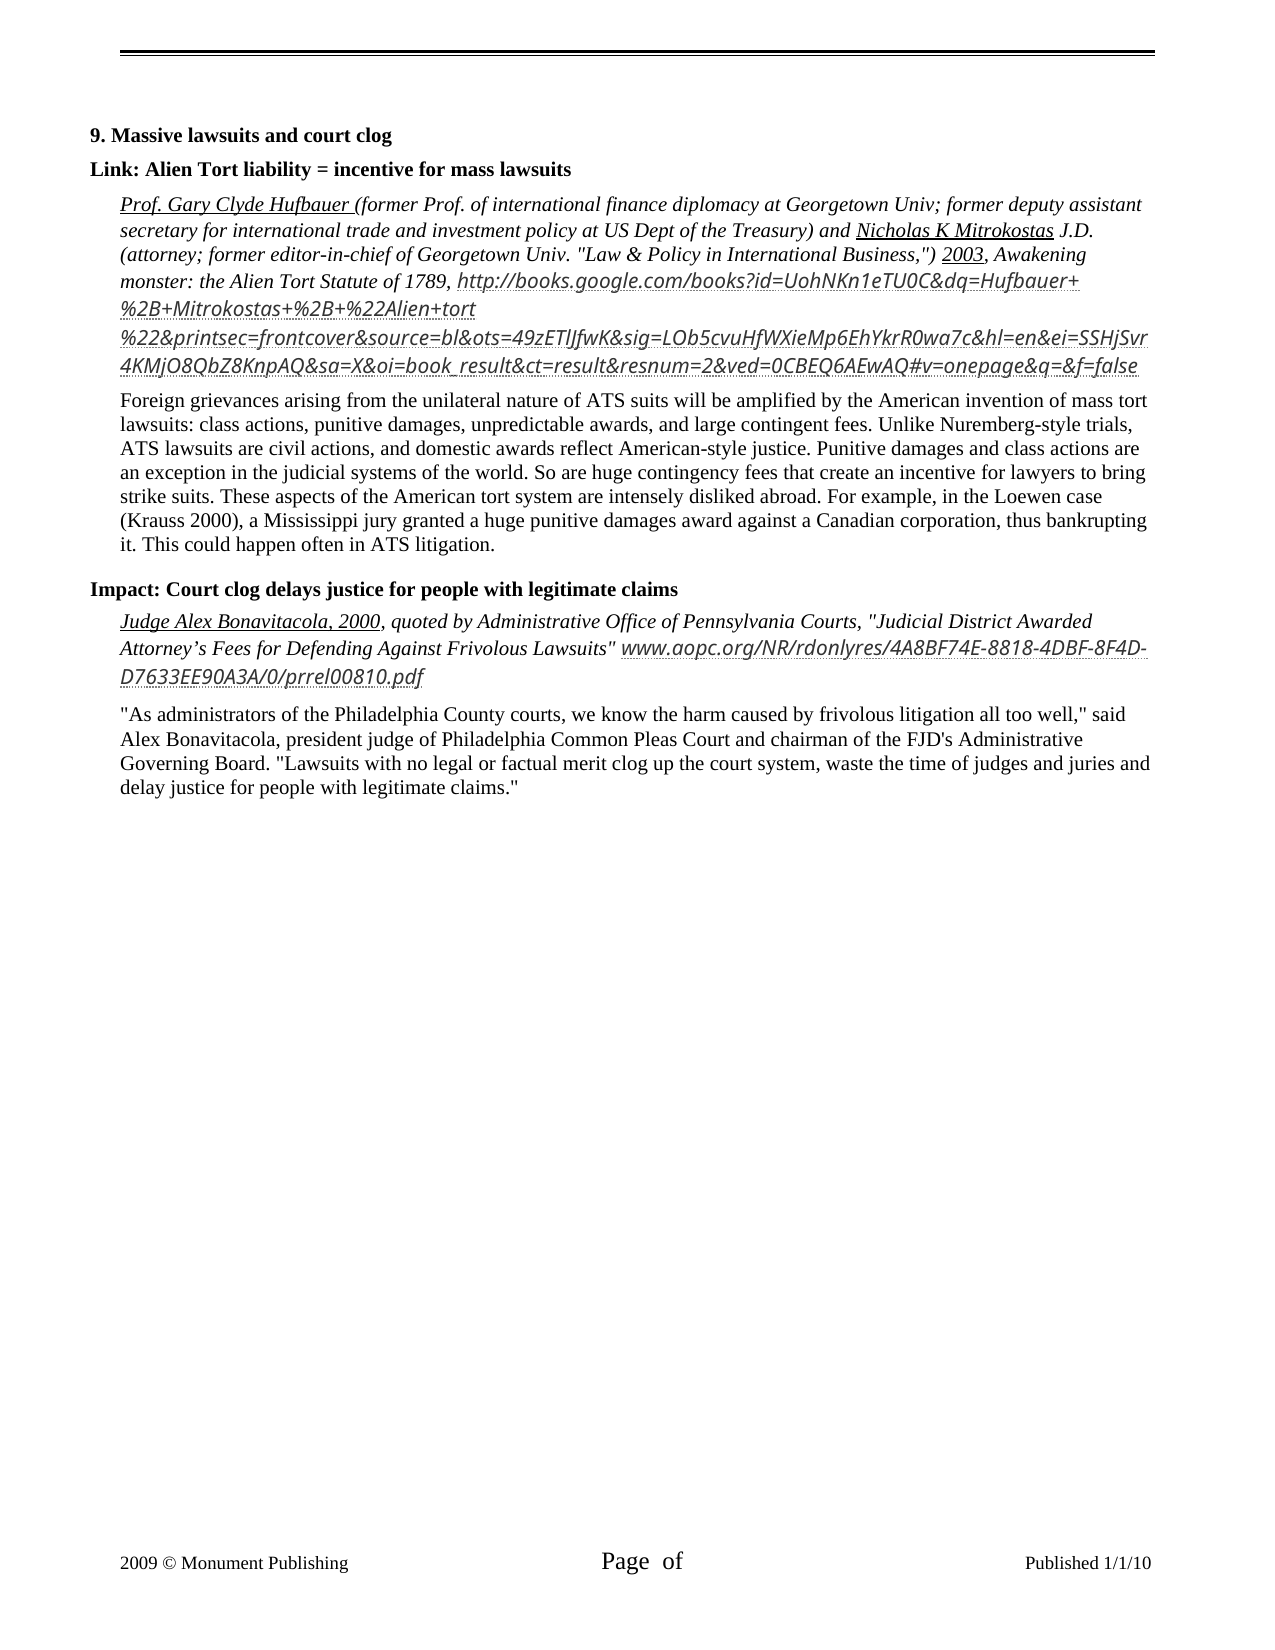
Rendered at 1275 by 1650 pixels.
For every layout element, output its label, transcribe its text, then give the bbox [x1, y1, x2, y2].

text 9. Massive lawsuits and court clog [90, 120, 1155, 148]
text Impact: Court clog delays justice for people with legitimate claims [90, 577, 1155, 601]
text "As administrators of the Philadelphia County courts, we know the harm caused by frivolous litigation all too well," said Alex Bonavitacola, president judge of Philadelphia Common Pleas Court and chairman of the FJD's Administrative Governing Board. "Lawsuits with no legal or factual merit clog up the court system, waste the time of judges and juries and delay justice for people with legitimate claims." [120, 699, 1155, 799]
text Link: Alien Tort liability = incentive for mass lawsuits [90, 157, 1155, 181]
text Prof. Gary Clyde Hufbauer (former Prof. of international finance diplomacy at Georgetown Univ; former deputy assistant secretary for international trade and investment policy at US Dept of the Treasury) and Nicholas K Mitrokostas J.D. (attorney; former editor-in-chief of Georgetown Univ. "Law & Policy in International Business,") 2003, Awakening monster: the Alien Tort Statute of 1789, http://books.google.com/books?id=UohNKn1eTU0C&dq=Hufbauer+%2B+Mitrokostas+%2B+%22Alien+tort%22&printsec=frontcover&source=bl&ots=49zETlJfwK&sig=LOb5cvuHfWXieMp6EhYkrR0wa7c&hl=en&ei=SSHjSvr4KMjO8QbZ8KnpAQ&sa=X&oi=book_result&ct=result&resnum=2&ved=0CBEQ6AEwAQ#v=onepage&q=&f=false [120, 189, 1155, 379]
text Judge Alex Bonavitacola, 2000, quoted by Administrative Office of Pennsylvania Courts, "Judicial District Awarded Attorney’s Fees for Defending Against Frivolous Lawsuits" www.aopc.org/NR/rdonlyres/4A8BF74E-8818-4DBF-8F4D-D7633EE90A3A/0/prrel00810.pdf [120, 609, 1155, 690]
text Foreign grievances arising from the unilateral nature of ATS suits will be amplified by the American invention of mass tort lawsuits: class actions, punitive damages, unpredictable awards, and large contingent fees. Unlike Nuremberg-style trials, ATS lawsuits are civil actions, and domestic awards reflect American-style justice. Punitive damages and class actions are an exception in the judicial systems of the world. So are huge contingency fees that create an incentive for lawyers to bring strike suits. These aspects of the American tort system are intensely disliked abroad. For example, in the Loewen case (Krauss 2000), a Mississippi jury granted a huge punitive damages award against a Canadian corporation, thus bankrupting it. This could happen often in ATS litigation. [120, 388, 1155, 556]
